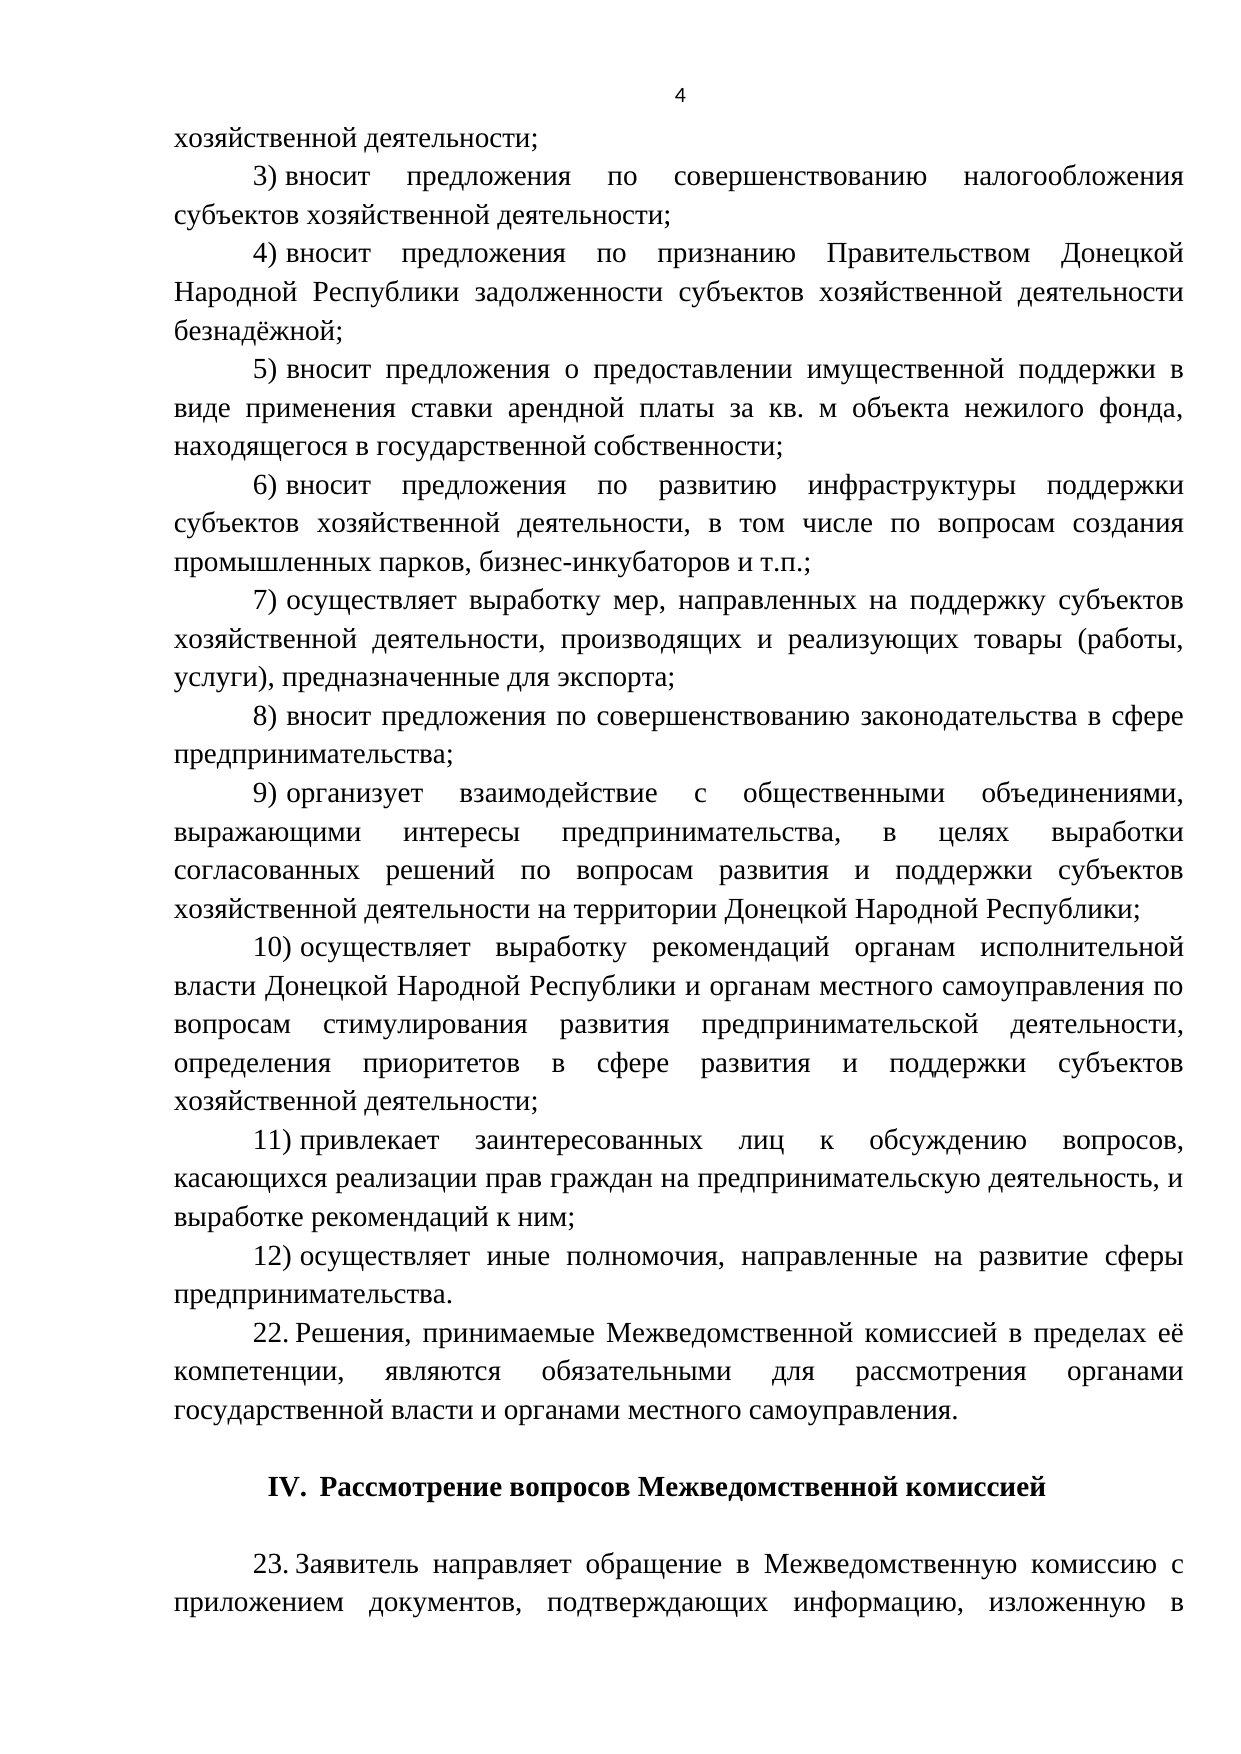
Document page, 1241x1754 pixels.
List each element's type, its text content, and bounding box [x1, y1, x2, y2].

list вносит предложения о предоставлении имущественной поддержки в виде применения ставки арендной платы за кв. м объекта нежилого фонда, находящегося в государственной собственности; [173, 351, 1185, 462]
list организует взаимодействие с общественными объединениями, выражающими интересы предпринимательства, в целях выработки согласованных решений по вопросам развития и поддержки субъектов хозяйственной деятельности на территории Донецкой Народной Республики; [173, 775, 1185, 924]
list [173, 120, 1185, 153]
list осуществляет выработку рекомендаций органам исполнительной власти Донецкой Народной Республики и органам местного самоуправления по вопросам стимулирования развития предпринимательской деятельности, определения приоритетов в сфере развития и поддержки субъектов хозяйственной деятельности; [173, 929, 1185, 1117]
list Рассмотрение вопросов Межведомственной комиссией [267, 1469, 1185, 1502]
list вносит предложения по признанию Правительством Донецкой Народной Республики задолженности субъектов хозяйственной деятельности безнадёжной; [173, 236, 1185, 346]
list вносит предложения по совершенствованию налогообложения субъектов хозяйственной деятельности; [173, 158, 1185, 231]
list вносит предложения по развитию инфраструктуры поддержки субъектов хозяйственной деятельности, в том числе по вопросам создания промышленных парков, бизнес-инкубаторов и т.п.; [173, 467, 1185, 577]
list Решения, принимаемые Межведомственной комиссией в пределах её компетенции, являются обязательными для рассмотрения органами государственной власти и органами местного самоуправления. [173, 1315, 1185, 1425]
list осуществляет выработку мер, направленных на поддержку субъектов хозяйственной деятельности, производящих и реализующих товары (работы, услуги), предназначенные для экспорта; [173, 582, 1185, 693]
list осуществляет иные полномочия, направленные на развитие сферы предпринимательства. [173, 1238, 1185, 1310]
list вносит предложения по совершенствованию законодательства в сфере предпринимательства; [173, 698, 1185, 770]
list привлекает заинтересованных лиц к обсуждению вопросов, касающихся реализации прав граждан на предпринимательскую деятельность, и выработке рекомендаций к ним; [173, 1122, 1185, 1233]
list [173, 1546, 1185, 1618]
